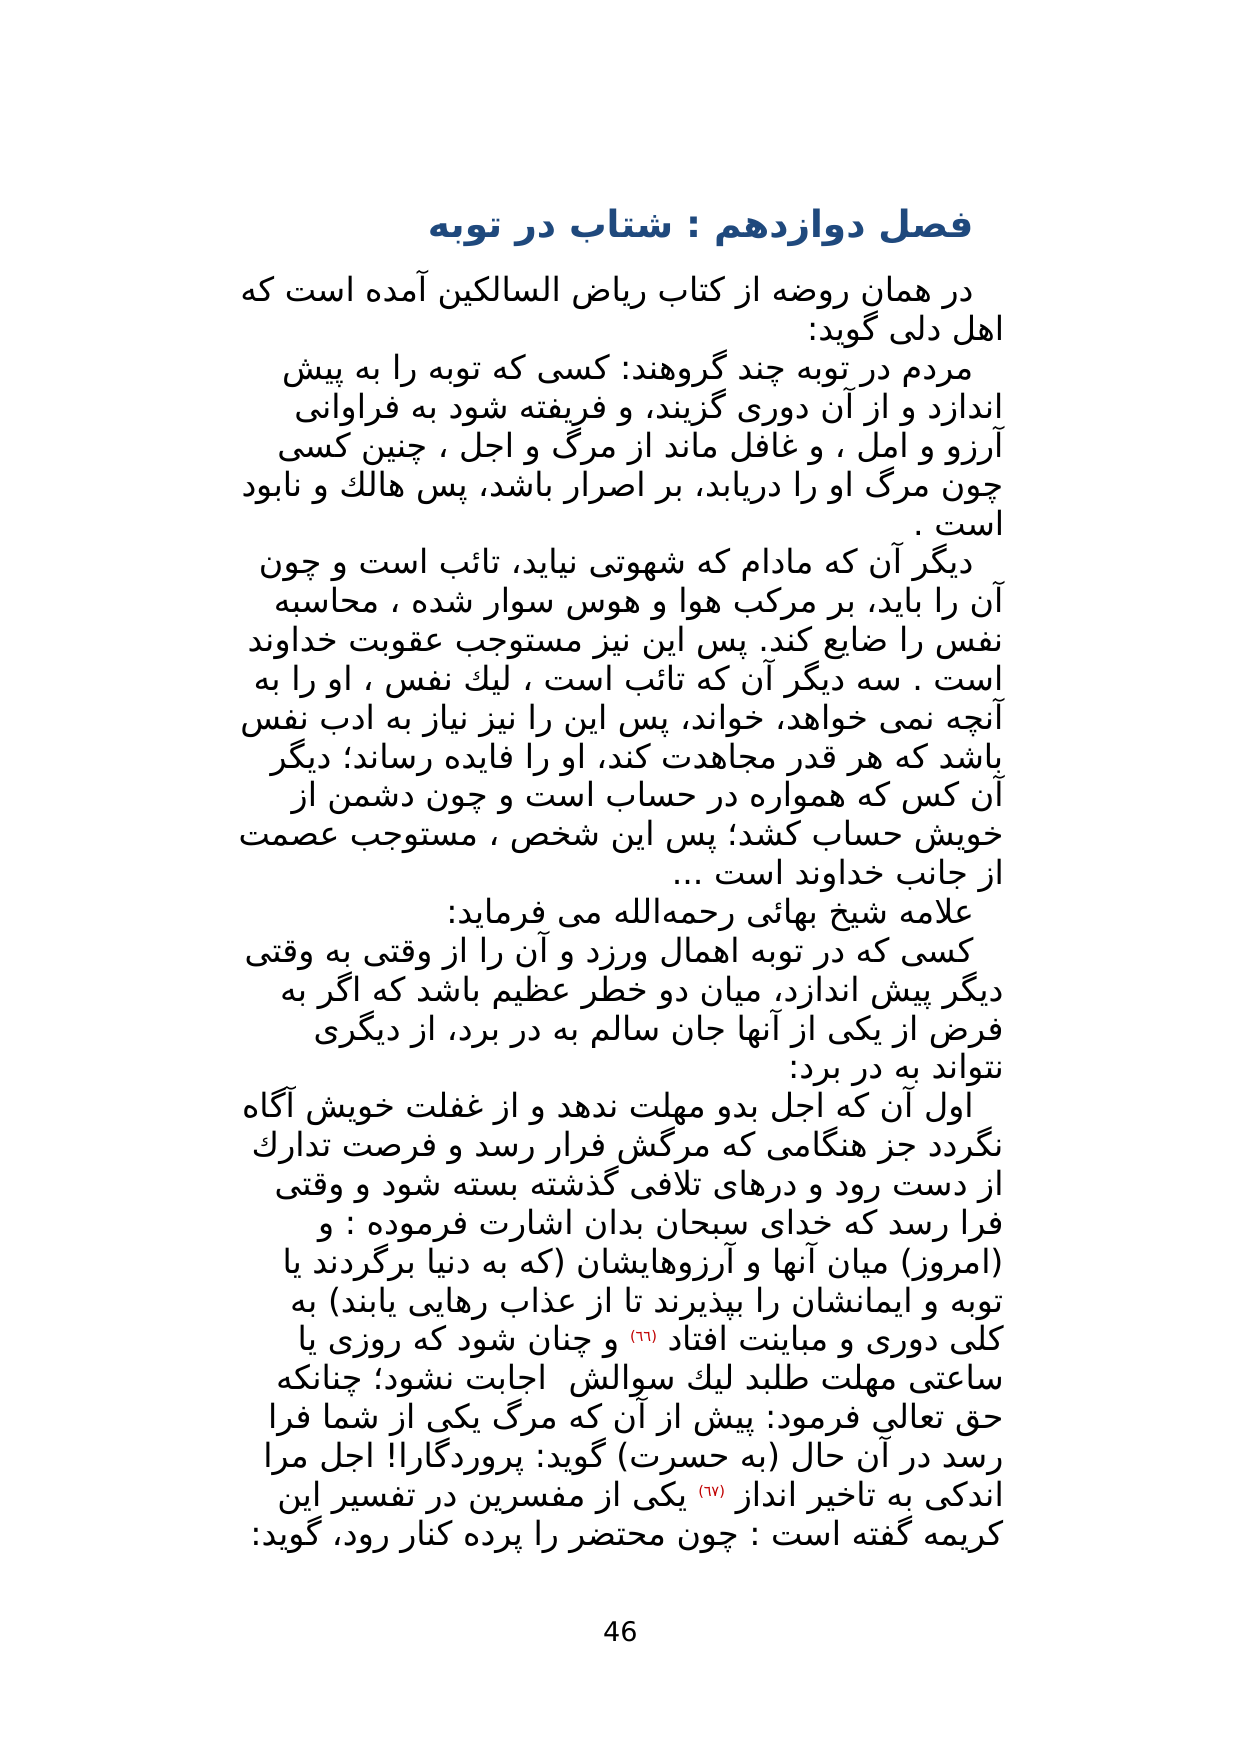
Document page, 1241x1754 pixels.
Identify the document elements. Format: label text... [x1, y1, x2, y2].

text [236, 1087, 1004, 1553]
text ديگر آن كه مادام كه شهوتى نيايد، تائب است و چون آن را بايد، بر مركب هوا و هوس سوار شده ، محاسبه نفس را ضايع كند. پس اين نيز مستوجب عقوبت خداوند است . سه ديگر آن كه تائب است ، ليك نفس ، او را به آنچه نمى خواهد، خواند، پس اين را نيز نياز به ادب نفس باشد كه هر قدر مجاهدت كند، او را فايده رساند؛ ديگر آن كس كه همواره در حساب است و چون دشمن از خويش حساب كشد؛ پس اين شخص ، مستوجب عصمت از جانب خداوند است ... [236, 543, 1004, 892]
text كسى كه در توبه اهمال ورزد و آن را از وقتى به وقتى ديگر پيش اندازد، ميان دو خطر عظيم باشد كه اگر به فرض از يكى از آنها جان سالم به در برد، از ديگرى نتواند به در برد: [236, 931, 1004, 1087]
text در همان روضه از كتاب رياض السالكين آمده است كه اهل دلى گويد: [236, 271, 1004, 348]
subtitle فصل دوازدهم : شتاب در توبه [236, 202, 1004, 246]
text علامه شيخ بهائى رحمه‌الله مى فرمايد: [236, 892, 1004, 931]
text مردم در توبه چند گروهند: كسى كه توبه را به پيش اندازد و از آن دورى گزيند، و فريفته شود به فراوانى آرزو و امل ، و غافل ماند از مرگ و اجل ، چنين كسى چون مرگ او را دريابد، بر اصرار باشد، پس هالك و نابود است . [236, 348, 1004, 543]
